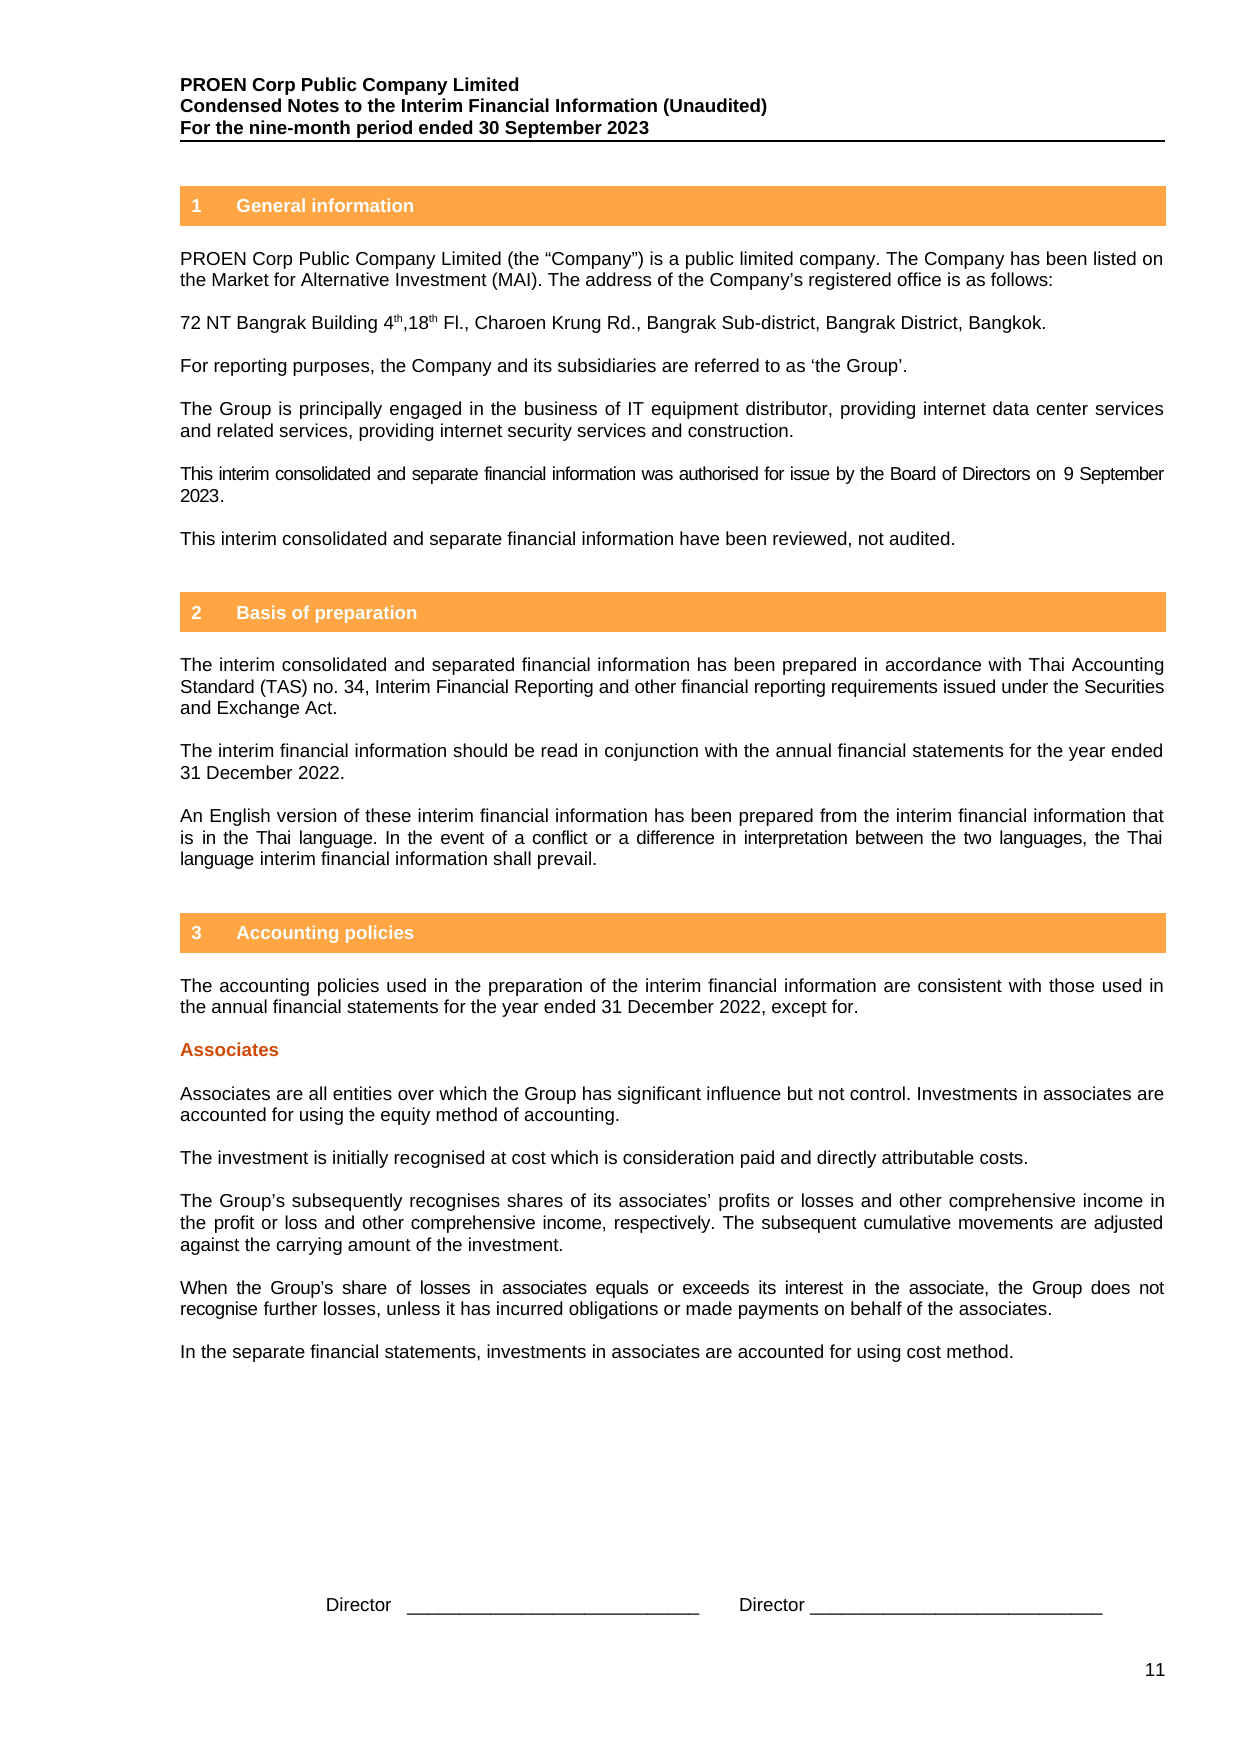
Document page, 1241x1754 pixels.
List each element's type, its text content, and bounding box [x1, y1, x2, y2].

table_header 1 General information [180, 186, 1166, 226]
text This interim consolidated and separate financial information was authorised for issue by the Board of Directors on 9 September 2023. [180, 463, 1165, 506]
text This interim consolidated and separate financial information have been reviewed, not audited. [180, 528, 1165, 549]
text When the Group’s share of losses in associates equals or exceeds its interest in the associate, the Group does not recognise further losses, unless it has incurred obligations or made payments on behalf of the associates. [180, 1276, 1165, 1319]
text Associates are all entities over which the Group has significant influence but not control. Investments in associates are accounted for using the equity method of accounting. [180, 1082, 1165, 1126]
table_header 2 Basis of preparation [180, 592, 1166, 632]
text The Group’s subsequently recognises shares of its associates’ profits or losses and other comprehensive income in the profit or loss and other comprehensive income, respectively. The subsequent cumulative movements are adjusted against the carrying amount of the investment. [180, 1190, 1165, 1255]
text The accounting policies used in the preparation of the interim financial information are consistent with those used in the annual financial statements for the year ended 31 December 2022, except for. [180, 974, 1165, 1018]
text Associates [180, 1039, 1165, 1061]
text An English version of these interim financial information has been prepared from the interim financial information that is in the Thai language. In the event of a conflict or a difference in interpretation between the two languages, the Thai language interim financial information shall prevail. [180, 805, 1165, 870]
text The investment is initially recognised at cost which is consideration paid and directly attributable costs. [180, 1147, 1165, 1169]
text The interim financial information should be read in conjunction with the annual financial statements for the year ended 31 December 2022. [180, 740, 1165, 783]
text The interim consolidated and separated financial information has been prepared in accordance with Thai Accounting Standard (TAS) no. 34, Interim Financial Reporting and other financial reporting requirements issued under the Securities and Exchange Act. [180, 654, 1165, 719]
table_header 3 Accounting policies [180, 913, 1166, 953]
text PROEN Corp Public Company Limited (the “Company”) is a public limited company. The Company has been listed on the Market for Alternative Investment (MAI). The address of the Company’s registered office is as follows: [180, 247, 1165, 290]
text 72 NT Bangrak Building 4th,18th Fl., Charoen Krung Rd., Bangrak Sub-district, Bangrak District, Bangkok. [180, 312, 1165, 333]
text In the separate financial statements, investments in associates are accounted for using cost method. [180, 1341, 1165, 1363]
text For reporting purposes, the Company and its subsidiaries are referred to as ‘the Group’. [180, 355, 1165, 377]
text The Group is principally engaged in the business of IT equipment distributor, providing internet data center services and related services, providing internet security services and construction. [180, 398, 1165, 441]
